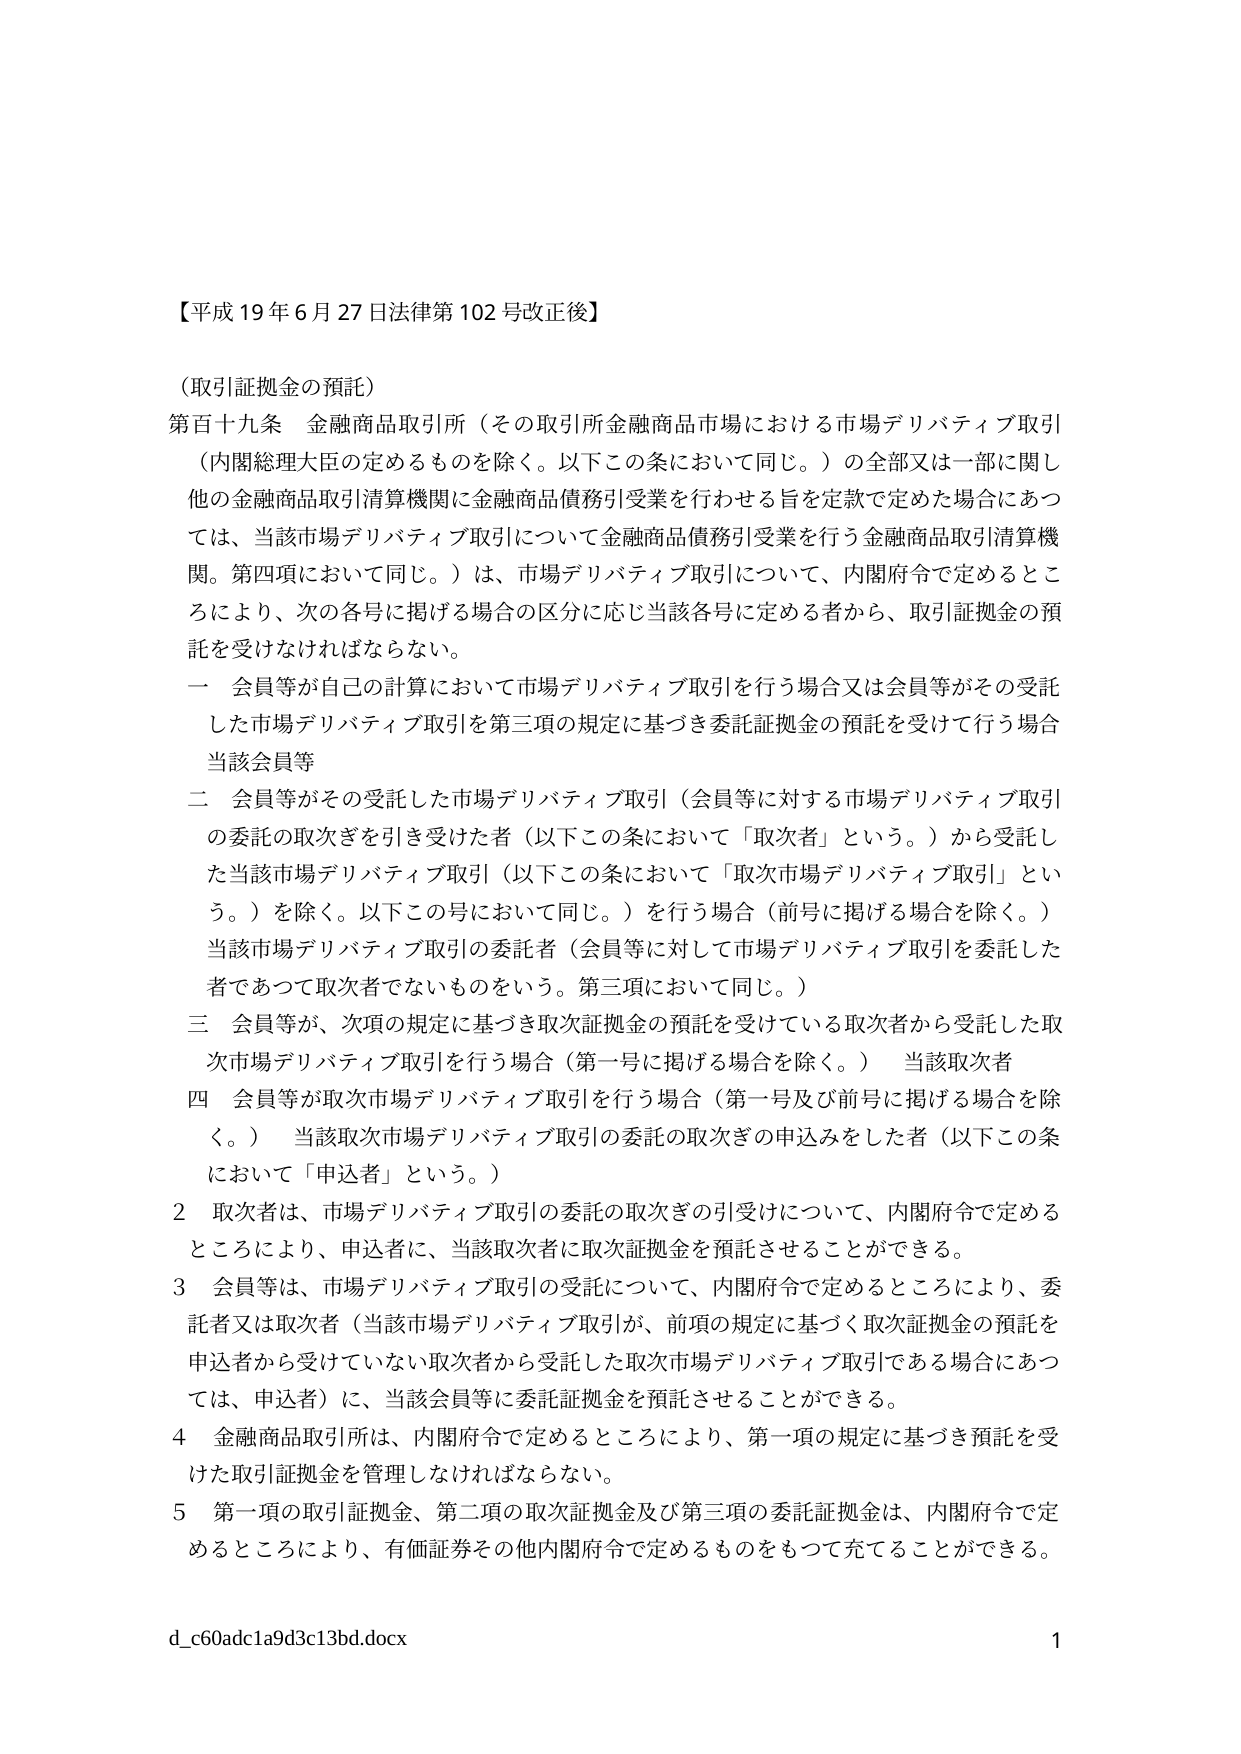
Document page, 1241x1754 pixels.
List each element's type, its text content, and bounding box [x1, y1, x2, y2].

text 一 会員等が自己の計算において市場デリバティブ取引を行う場合又は会員等がその受託した市場デリバティブ取引を第三項の規定に基づき委託証拠金の預託を受けて行う場合 当該会員等 [188, 667, 1063, 779]
text 四 会員等が取次市場デリバティブ取引を行う場合（第一号及び前号に掲げる場合を除く。） 当該取次市場デリバティブ取引の委託の取次ぎの申込みをした者（以下この条において「申込者」という。） [188, 1079, 1063, 1192]
text ３ 会員等は、市場デリバティブ取引の受託について、内閣府令で定めるところにより、委託者又は取次者（当該市場デリバティブ取引が、前項の規定に基づく取次証拠金の預託を申込者から受けていない取次者から受託した取次市場デリバティブ取引である場合にあつては、申込者）に、当該会員等に委託証拠金を預託させることができる。 [169, 1267, 1063, 1417]
text 二 会員等がその受託した市場デリバティブ取引（会員等に対する市場デリバティブ取引の委託の取次ぎを引き受けた者（以下この条において「取次者」という。）から受託した当該市場デリバティブ取引（以下この条において「取次市場デリバティブ取引」という。）を除く。以下この号において同じ。）を行う場合（前号に掲げる場合を除く。） 当該市場デリバティブ取引の委託者（会員等に対して市場デリバティブ取引を委託した者であつて取次者でないものをいう。第三項において同じ。） [188, 779, 1063, 1004]
text ４ 金融商品取引所は、内閣府令で定めるところにより、第一項の規定に基づき預託を受けた取引証拠金を管理しなければならない。 [169, 1417, 1063, 1492]
text 【平成19年6月27日法律第102号改正後】 [169, 292, 1063, 329]
text 三 会員等が、次項の規定に基づき取次証拠金の預託を受けている取次者から受託した取次市場デリバティブ取引を行う場合（第一号に掲げる場合を除く。） 当該取次者 [188, 1004, 1063, 1079]
text ５ 第一項の取引証拠金、第二項の取次証拠金及び第三項の委託証拠金は、内閣府令で定めるところにより、有価証券その他内閣府令で定めるものをもつて充てることができる。 [169, 1492, 1063, 1567]
text 第百十九条 金融商品取引所（その取引所金融商品市場における市場デリバティブ取引（内閣総理大臣の定めるものを除く。以下この条において同じ。）の全部又は一部に関し、他の金融商品取引清算機関に金融商品債務引受業を行わせる旨を定款で定めた場合にあつては、当該市場デリバティブ取引について金融商品債務引受業を行う金融商品取引清算機関。第四項において同じ。）は、市場デリバティブ取引について、内閣府令で定めるところにより、次の各号に掲げる場合の区分に応じ当該各号に定める者から、取引証拠金の預託を受けなければならない。 [169, 404, 1063, 667]
text （取引証拠金の預託） [169, 367, 1063, 404]
text ２ 取次者は、市場デリバティブ取引の委託の取次ぎの引受けについて、内閣府令で定めるところにより、申込者に、当該取次者に取次証拠金を預託させることができる。 [169, 1192, 1063, 1267]
